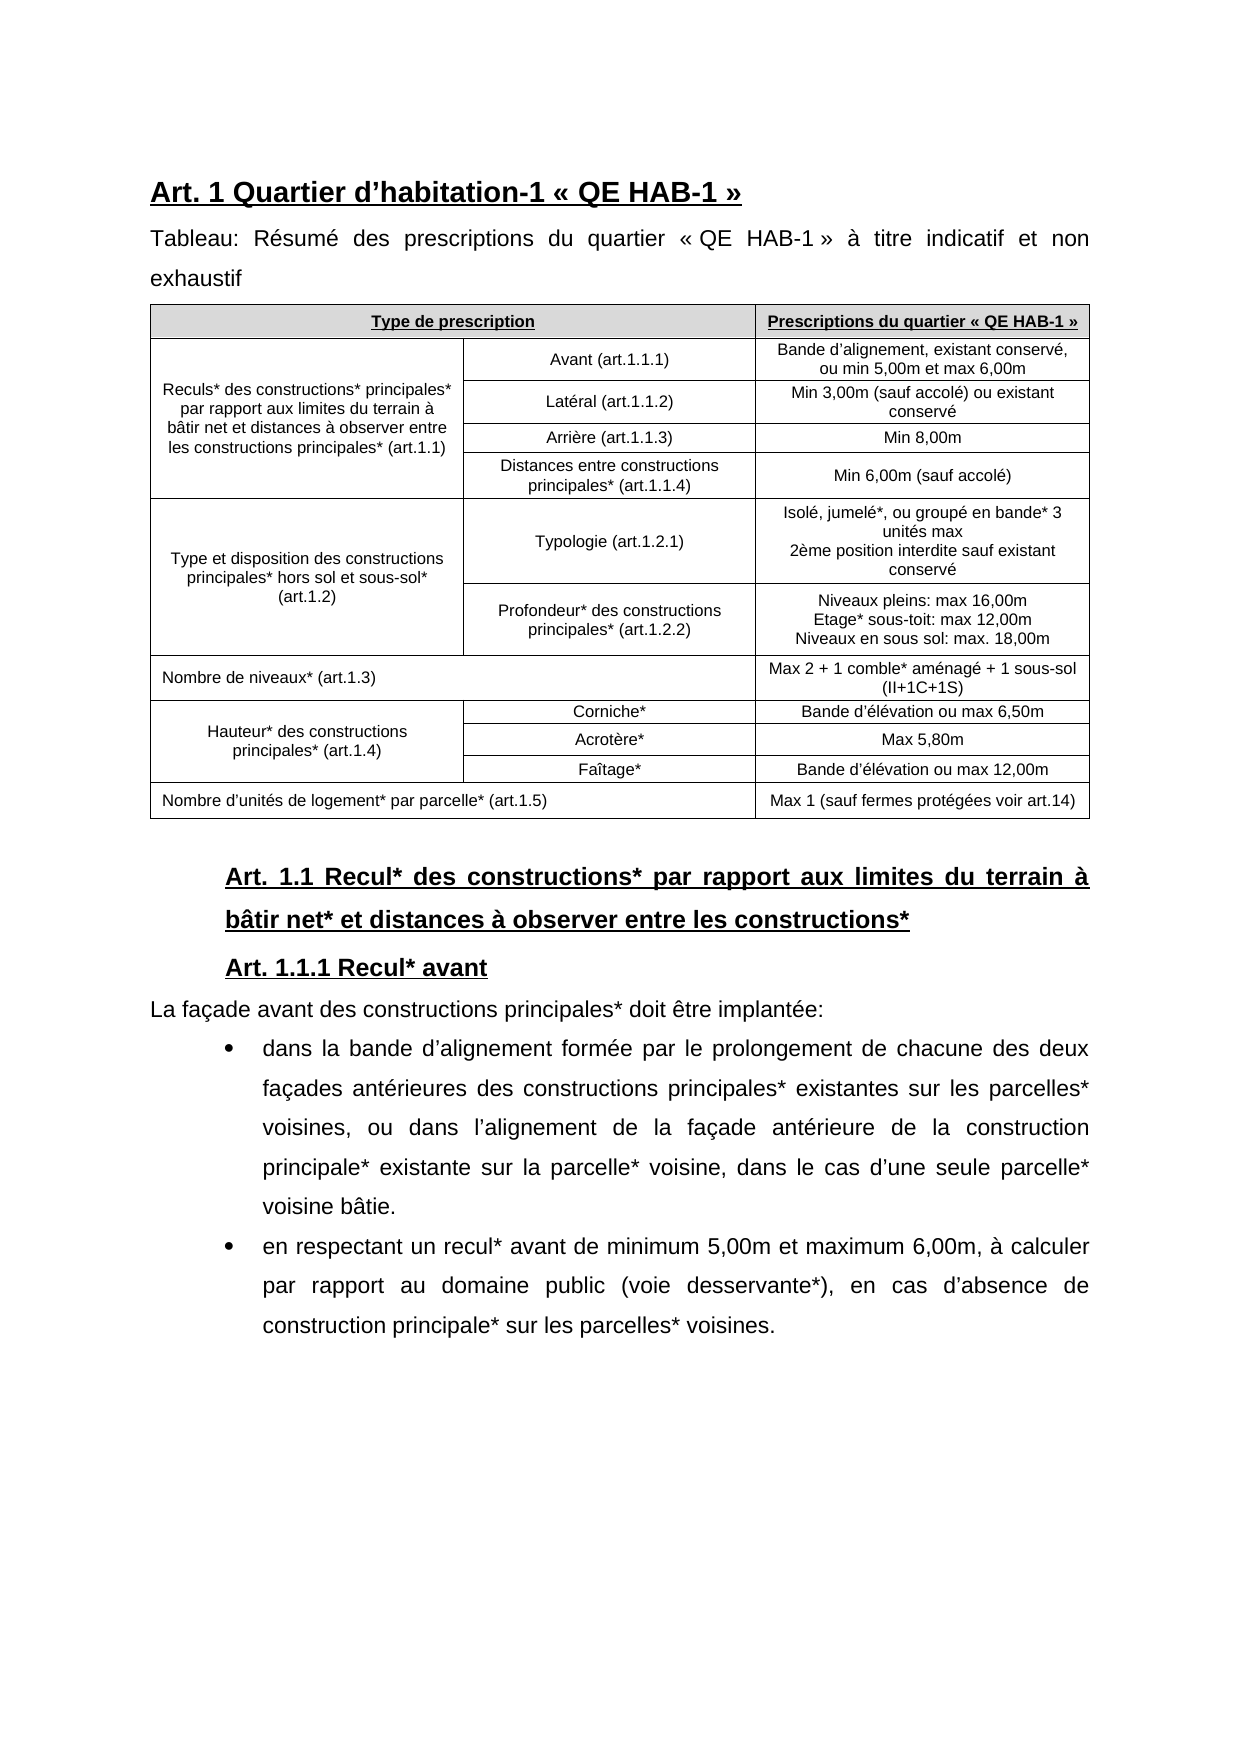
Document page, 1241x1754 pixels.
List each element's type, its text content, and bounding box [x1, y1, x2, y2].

table_cell Corniche* [464, 701, 755, 723]
table_cell Max 5,80m [756, 724, 1089, 755]
table_cell Isolé, jumelé*, ou groupé en bande* 3 unités max 2ème position interdite sauf existant conservé [756, 499, 1089, 583]
table_cell Arrière (art.1.1.3) [464, 424, 755, 452]
table_cell Bande d’élévation ou max 12,00m [756, 756, 1089, 782]
table_header Prescriptions du quartier « QE HAB-1 » [756, 305, 1089, 337]
table_cell Avant (art.1.1.1) [464, 339, 755, 380]
table_cell Reculs* des constructions* principales* par rapport aux limites du terrain à bâtir net et distances à observer entre les constructions principales* (art.1.1) [151, 339, 463, 498]
table_cell Min 6,00m (sauf accolé) [756, 453, 1089, 498]
text La façade avant des constructions principales* doit être implantée: [150, 996, 1090, 1022]
table_cell Max 2 + 1 comble* aménagé + 1 sous-sol (II+1C+1S) [756, 656, 1089, 699]
table_cell Type et disposition des constructions principales* hors sol et sous-sol* (art.1.2) [151, 499, 463, 655]
table_cell Nombre de niveaux* (art.1.3) [151, 656, 755, 699]
table_cell Latéral (art.1.1.2) [464, 381, 755, 423]
table_cell Profondeur* des constructions principales* (art.1.2.2) [464, 584, 755, 655]
table_cell Niveaux pleins: max 16,00m Etage* sous-toit: max 12,00m Niveaux en sous sol: max. 18,00m [756, 584, 1089, 655]
table_cell Faîtage* [464, 756, 755, 782]
table_cell Bande d’alignement, existant conservé, ou min 5,00m et max 6,00m [756, 339, 1089, 380]
table_cell Acrotère* [464, 724, 755, 755]
table_cell Min 8,00m [756, 424, 1089, 452]
list en respectant un recul* avant de minimum 5,00m et maximum 6,00m, à calculer par rapport au domaine public (voie desservante*), en cas d’absence de construction principale* sur les parcelles* voisines. [225, 1233, 1090, 1338]
table_cell Bande d’élévation ou max 6,50m [756, 701, 1089, 723]
table_cell Nombre d’unités de logement* par parcelle* (art.1.5) [151, 783, 755, 818]
list dans la bande d’alignement formée par le prolongement de chacune des deux façades antérieures des constructions principales* existantes sur les parcelles* voisines, ou dans l’alignement de la façade antérieure de la construction principale* existante sur la parcelle* voisine, dans le cas d’une seule parcelle* voisine bâtie. [225, 1035, 1090, 1220]
subtitle Art. 1.1.1 Recul* avant [225, 953, 1090, 982]
subtitle Art. 1 Quartier d’habitation-1 « QE HAB-1 » [150, 175, 1090, 208]
table_cell Typologie (art.1.2.1) [464, 499, 755, 583]
table_cell Hauteur* des constructions principales* (art.1.4) [151, 701, 463, 782]
table_header Type de prescription [151, 305, 755, 337]
subtitle Art. 1.1 Recul* des constructions* par rapport aux limites du terrain à bâtir net* et distances à observer entre les constructions* [225, 862, 1090, 887]
subtitle Art. 1.1 Recul* des constructions* par rapport aux limites du terrain à bâtir net* et distances à observer entre les constructions* [225, 889, 1090, 934]
table_cell Max 1 (sauf fermes protégées voir art.14) [756, 783, 1089, 818]
table_cell Distances entre constructions principales* (art.1.1.4) [464, 453, 755, 498]
table_cell Min 3,00m (sauf accolé) ou existant conservé [756, 381, 1089, 423]
text Tableau: Résumé des prescriptions du quartier « QE HAB-1 » à titre indicatif et non exhaustif [150, 225, 1090, 291]
